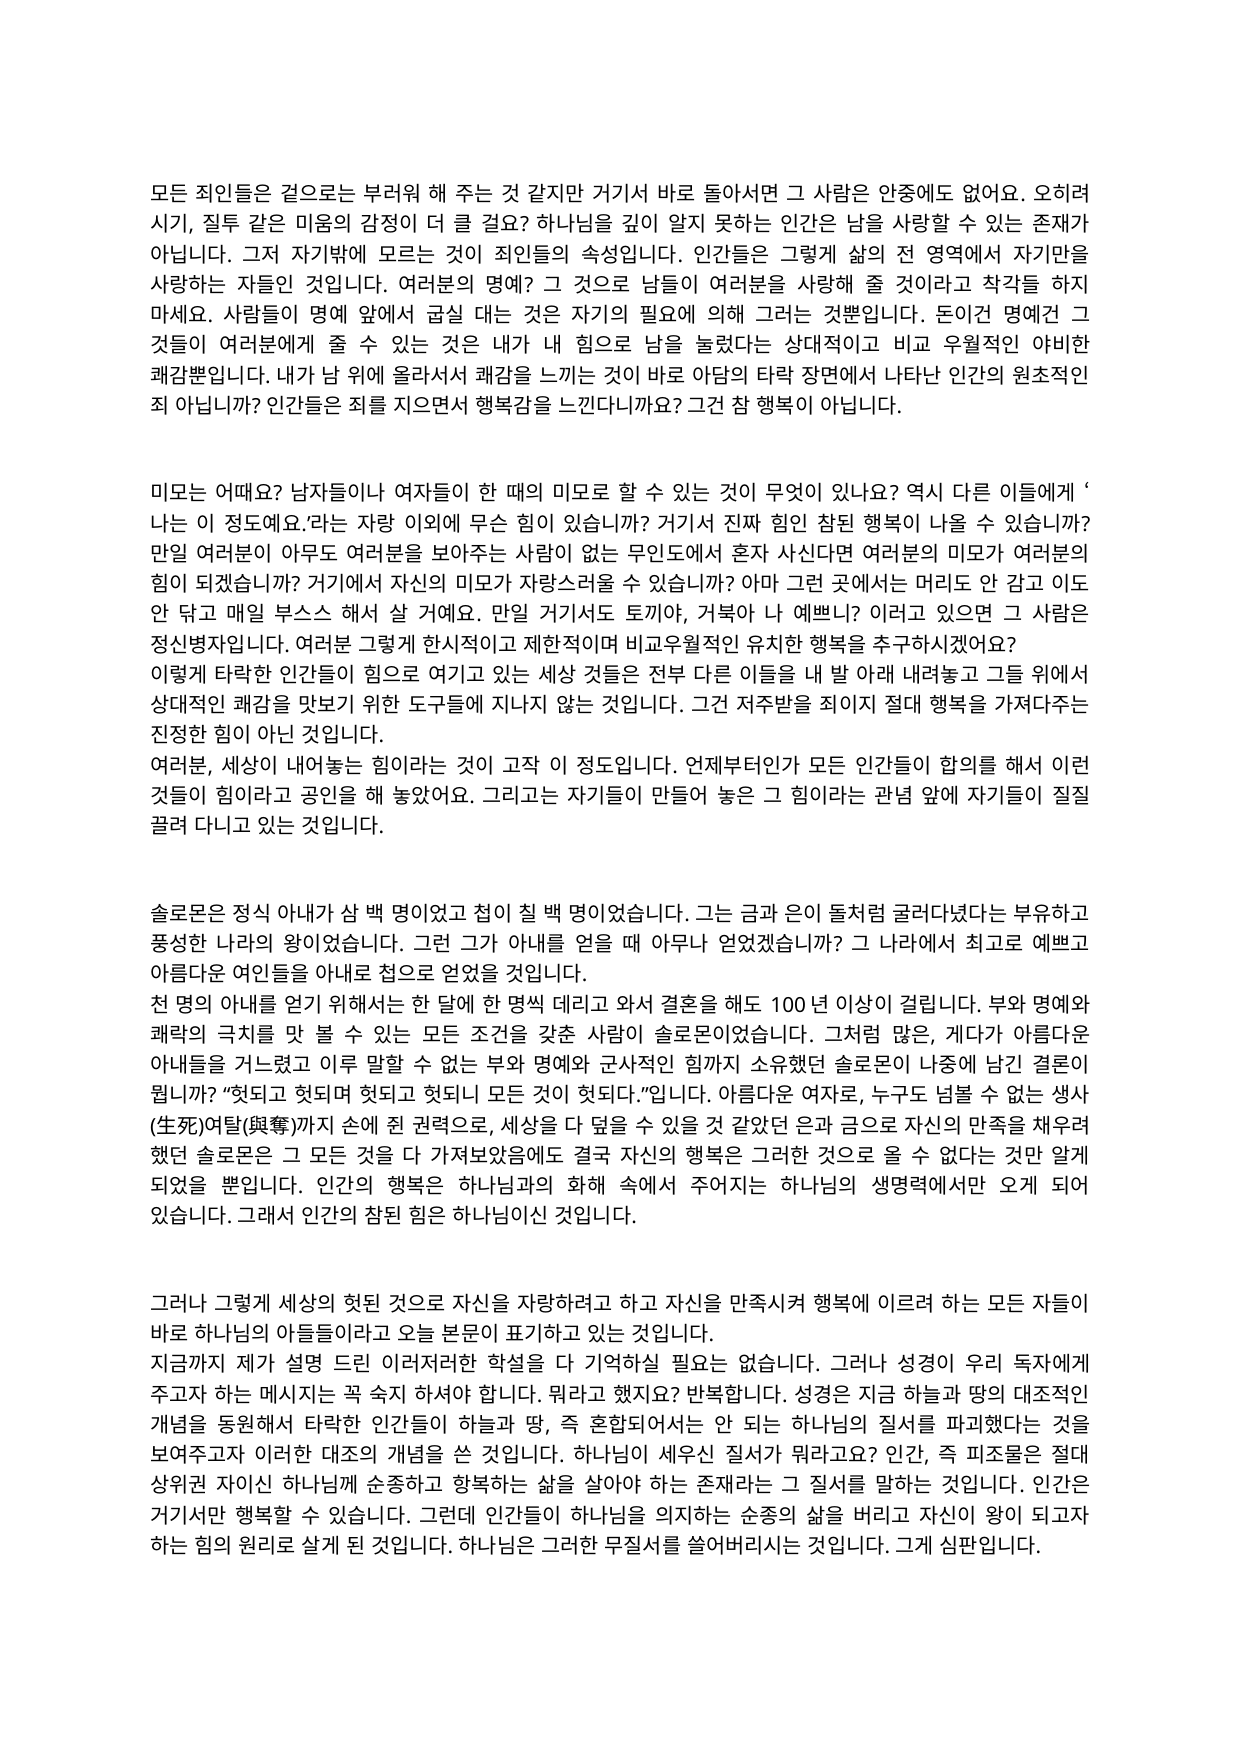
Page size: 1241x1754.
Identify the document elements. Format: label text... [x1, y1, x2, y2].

text 이렇게 타락한 인간들이 힘으로 여기고 있는 세상 것들은 전부 다른 이들을 내 발 아래 내려놓고 그들 위에서 상대적인 쾌감을 맛보기 위한 도구들에 지나지 않는 것입니다. 그건 저주받을 죄이지 절대 행복을 가져다주는 진정한 힘이 아닌 것입니다. [150, 658, 1090, 749]
text 지금까지 제가 설명 드린 이러저러한 학설을 다 기억하실 필요는 없습니다. 그러나 성경이 우리 독자에게 주고자 하는 메시지는 꼭 숙지 하셔야 합니다. 뭐라고 했지요? 반복합니다. 성경은 지금 하늘과 땅의 대조적인 개념을 동원해서 타락한 인간들이 하늘과 땅, 즉 혼합되어서는 안 되는 하나님의 질서를 파괴했다는 것을 보여주고자 이러한 대조의 개념을 쓴 것입니다. 하나님이 세우신 질서가 뭐라고요? 인간, 즉 피조물은 절대 상위권 자이신 하나님께 순종하고 항복하는 삶을 살아야 하는 존재라는 그 질서를 말하는 것입니다. 인간은 거기서만 행복할 수 있습니다. 그런데 인간들이 하나님을 의지하는 순종의 삶을 버리고 자신이 왕이 되고자 하는 힘의 원리로 살게 된 것입니다. 하나님은 그러한 무질서를 쓸어버리시는 것입니다. 그게 심판입니다. [150, 1347, 1090, 1560]
text 모든 죄인들은 겉으로는 부러워 해 주는 것 같지만 거기서 바로 돌아서면 그 사람은 안중에도 없어요. 오히려 시기, 질투 같은 미움의 감정이 더 클 걸요? 하나님을 깊이 알지 못하는 인간은 남을 사랑할 수 있는 존재가 아닙니다. 그저 자기밖에 모르는 것이 죄인들의 속성입니다. 인간들은 그렇게 삶의 전 영역에서 자기만을 사랑하는 자들인 것입니다. 여러분의 명예? 그 것으로 남들이 여러분을 사랑해 줄 것이라고 착각들 하지 마세요. 사람들이 명예 앞에서 굽실 대는 것은 자기의 필요에 의해 그러는 것뿐입니다. 돈이건 명예건 그 것들이 여러분에게 줄 수 있는 것은 내가 내 힘으로 남을 눌렀다는 상대적이고 비교 우월적인 야비한 쾌감뿐입니다. 내가 남 위에 올라서서 쾌감을 느끼는 것이 바로 아담의 타락 장면에서 나타난 인간의 원초적인 죄 아닙니까? 인간들은 죄를 지으면서 행복감을 느낀다니까요? 그건 참 행복이 아닙니다. [150, 177, 1090, 419]
text 그러나 그렇게 세상의 헛된 것으로 자신을 자랑하려고 하고 자신을 만족시켜 행복에 이르려 하는 모든 자들이 바로 하나님의 아들들이라고 오늘 본문이 표기하고 있는 것입니다. [150, 1287, 1090, 1347]
text 미모는 어때요? 남자들이나 여자들이 한 때의 미모로 할 수 있는 것이 무엇이 있나요? 역시 다른 이들에게 ‘나는 이 정도예요.’라는 자랑 이외에 무슨 힘이 있습니까? 거기서 진짜 힘인 참된 행복이 나올 수 있습니까? 만일 여러분이 아무도 여러분을 보아주는 사람이 없는 무인도에서 혼자 사신다면 여러분의 미모가 여러분의 힘이 되겠습니까? 거기에서 자신의 미모가 자랑스러울 수 있습니까? 아마 그런 곳에서는 머리도 안 감고 이도 안 닦고 매일 부스스 해서 살 거예요. 만일 거기서도 토끼야, 거북아 나 예쁘니? 이러고 있으면 그 사람은 정신병자입니다. 여러분 그렇게 한시적이고 제한적이며 비교우월적인 유치한 행복을 추구하시겠어요? [150, 476, 1090, 658]
text 여러분, 세상이 내어놓는 힘이라는 것이 고작 이 정도입니다. 언제부터인가 모든 인간들이 합의를 해서 이런 것들이 힘이라고 공인을 해 놓았어요. 그리고는 자기들이 만들어 놓은 그 힘이라는 관념 앞에 자기들이 질질 끌려 다니고 있는 것입니다. [150, 749, 1090, 840]
text 천 명의 아내를 얻기 위해서는 한 달에 한 명씩 데리고 와서 결혼을 해도 100년 이상이 걸립니다. 부와 명예와 쾌락의 극치를 맛 볼 수 있는 모든 조건을 갖춘 사람이 솔로몬이었습니다. 그처럼 많은, 게다가 아름다운 아내들을 거느렸고 이루 말할 수 없는 부와 명예와 군사적인 힘까지 소유했던 솔로몬이 나중에 남긴 결론이 뭡니까? “헛되고 헛되며 헛되고 헛되니 모든 것이 헛되다.”입니다. 아름다운 여자로, 누구도 넘볼 수 없는 생사(生死)여탈(與奪)까지 손에 쥔 권력으로, 세상을 다 덮을 수 있을 것 같았던 은과 금으로 자신의 만족을 채우려 했던 솔로몬은 그 모든 것을 다 가져보았음에도 결국 자신의 행복은 그러한 것으로 올 수 없다는 것만 알게 되었을 뿐입니다. 인간의 행복은 하나님과의 화해 속에서 주어지는 하나님의 생명력에서만 오게 되어 있습니다. 그래서 인간의 참된 힘은 하나님이신 것입니다. [150, 988, 1090, 1230]
text 솔로몬은 정식 아내가 삼 백 명이었고 첩이 칠 백 명이었습니다. 그는 금과 은이 돌처럼 굴러다녔다는 부유하고 풍성한 나라의 왕이었습니다. 그런 그가 아내를 얻을 때 아무나 얻었겠습니까? 그 나라에서 최고로 예쁘고 아름다운 여인들을 아내로 첩으로 얻었을 것입니다. [150, 897, 1090, 988]
